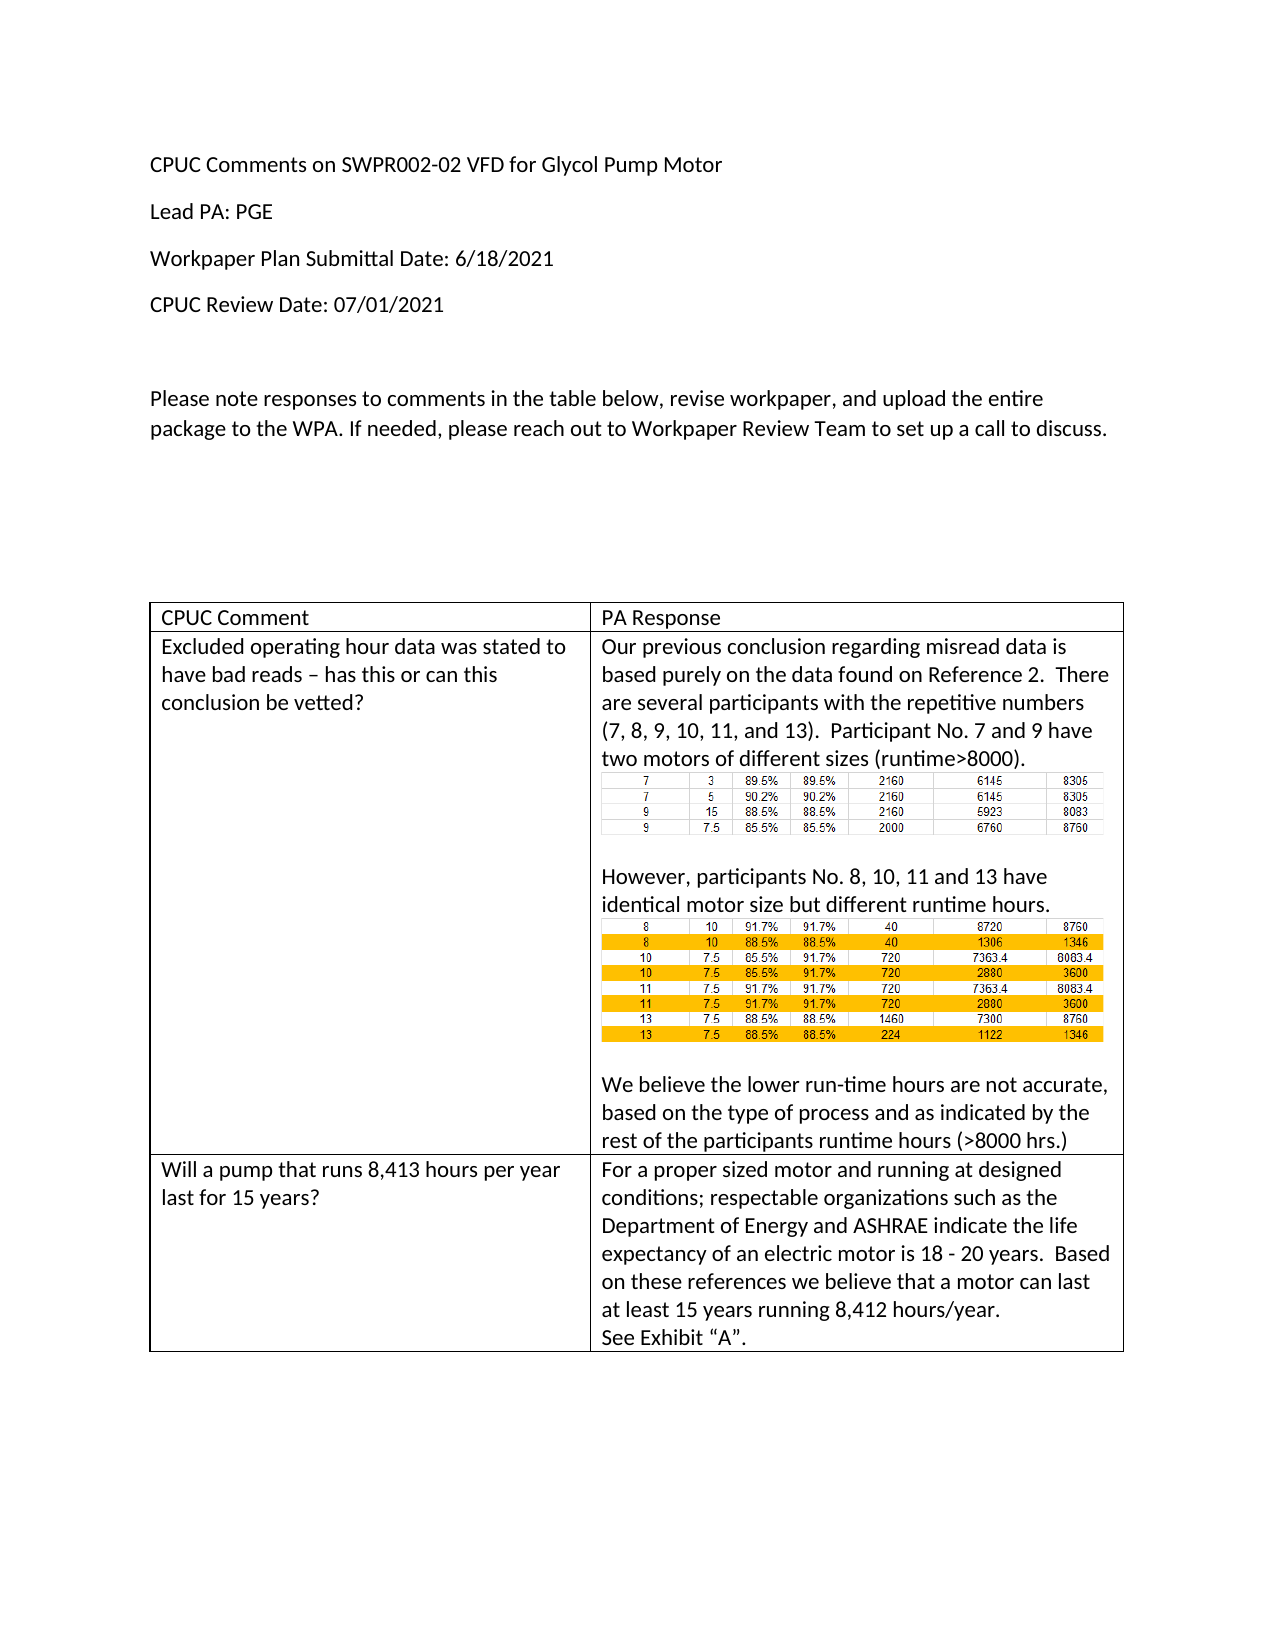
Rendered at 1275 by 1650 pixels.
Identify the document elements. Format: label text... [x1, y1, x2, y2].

text CPUC Comments on SWPR002-02 VFD for Glycol Pump Motor [150, 150, 1125, 178]
table_header CPUC Comment [151, 603, 590, 631]
text Workpaper Plan Submittal Date: 6/18/2021 [150, 244, 1125, 272]
table_cell Excluded operating hour data was stated to have bad reads – has this or can this conclusion be vetted? [151, 632, 590, 1154]
table_cell Our previous conclusion regarding misread data is based purely on the data found on Reference 2. There are several participants with the repetitive numbers (7, 8, 9, 10, 11, and 13). Participant No. 7 and 9 have two motors of different sizes (runtime>8000). However, participants No. 8, 10, 11 and 13 have identical motor size but different runtime hours. We believe the lower run-time hours are not accurate, based on the type of process and as indicated by the rest of the participants runtime hours (>8000 hrs.) [591, 632, 1123, 1154]
table_cell Will a pump that runs 8,413 hours per year last for 15 years? [151, 1155, 590, 1351]
text CPUC Review Date: 07/01/2021 [150, 291, 1125, 319]
picture [601, 772, 1104, 835]
table_cell For a proper sized motor and running at designed conditions; respectable organizations such as the Department of Energy and ASHRAE indicate the life expectancy of an electric motor is 18 - 20 years. Based on these references we believe that a motor can last at least 15 years running 8,412 hours/year. See Exhibit “A”. [591, 1155, 1123, 1351]
text Please note responses to comments in the table below, revise workpaper, and upload the entire package to the WPA. If needed, please reach out to Workpaper Review Team to set up a call to discuss. [150, 384, 1125, 443]
table_header PA Response [591, 603, 1123, 631]
picture [601, 918, 1104, 1042]
text Lead PA: PGE [150, 197, 1125, 225]
